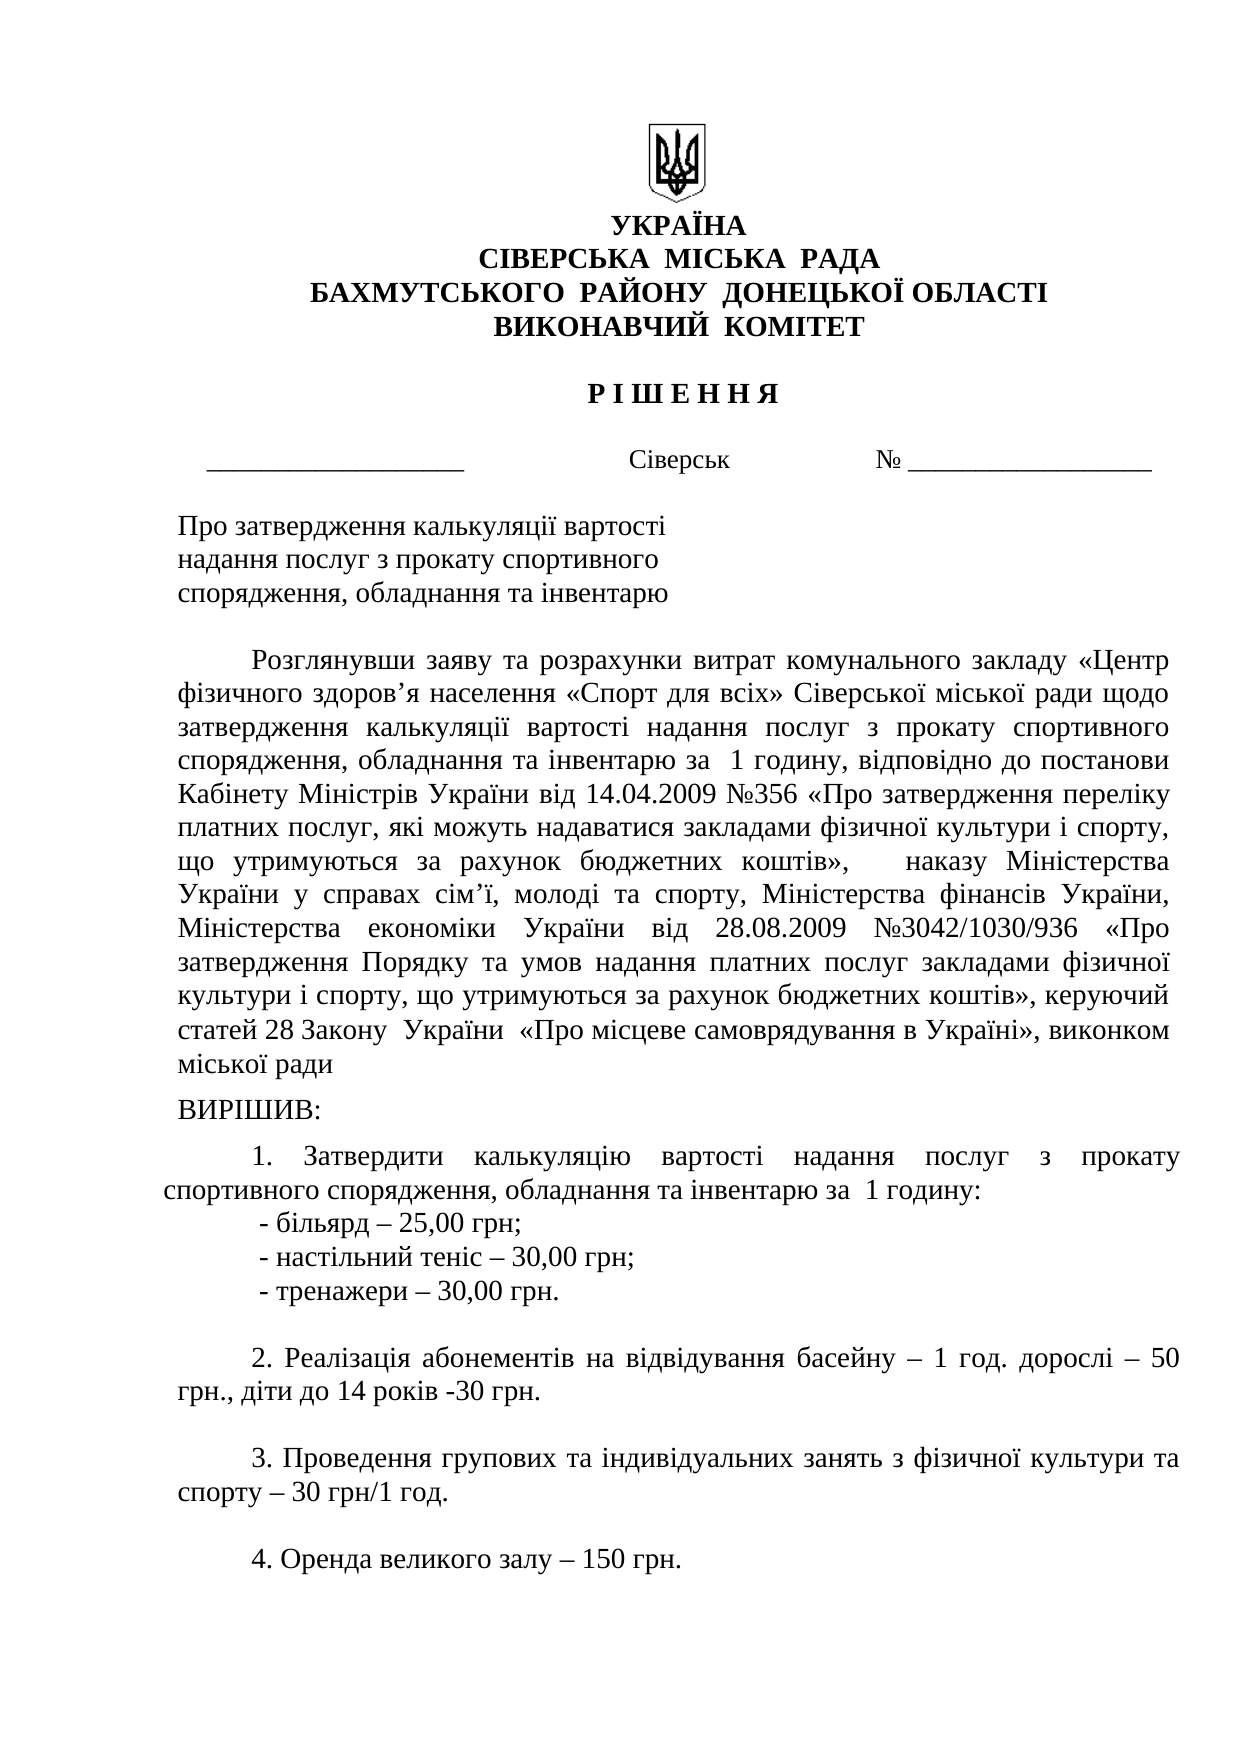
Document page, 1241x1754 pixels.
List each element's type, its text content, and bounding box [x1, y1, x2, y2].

list - тренажери – 30,00 грн. [201, 1273, 1181, 1306]
text ВИКОНАВЧИЙ КОМІТЕТ [177, 309, 1181, 342]
text 1. Затвердити калькуляцію вартості надання послуг з прокату спортивного спорядження, обладнання та інвентарю за 1 годину: [163, 1138, 1181, 1206]
text БАХМУТСЬКОГО РАЙОНУ ДОНЕЦЬКОЇ ОБЛАСТІ [177, 275, 1181, 309]
text УКРАЇНА [176, 208, 1181, 242]
text Р І Ш Е Н Н Я [177, 376, 1181, 409]
list 3. Проведення групових та індивідуальних занять з фізичної культури та спорту – 30 грн/1 год. [177, 1440, 1181, 1507]
list 4. Оренда великого залу – 150 грн. [177, 1541, 1181, 1574]
text спорядження, обладнання та інвентарю [177, 575, 1181, 608]
table_header № __________________ [840, 443, 1163, 474]
table_header Сіверськ [518, 443, 840, 474]
text Розглянувши заяву та розрахунки витрат комунального закладу «Центр фізичного здоров’я населення «Спорт для всіх» Сіверської міської ради щодо затвердження калькуляції вартості надання послуг з прокату спортивного спорядження, обладнання та інвентарю за 1 годину, відповідно до постанови Кабінету Міністрів України від 14.04.2009 №356 «Про затвердження переліку платних послуг, які можуть надаватися закладами фізичної культури і спорту, що утримуються за рахунок бюджетних коштів», наказу Міністерства України у справах сім’ї, молоді та спорту, Міністерства фінансів України, Міністерства економіки України від 28.08.2009 №3042/1030/936 «Про затвердження Порядку та умов надання платних послуг закладами фізичної культури і спорту, що утримуються за рахунок бюджетних коштів», керуючий статей 28 Закону України «Про місцеве самоврядування в Україні», виконком міської ради [177, 642, 1170, 1080]
table_header ___________________ [195, 443, 518, 474]
text ВИРІШИВ: [177, 1092, 1181, 1126]
list - більярд – 25,00 грн; [201, 1206, 1181, 1239]
text Про затвердження калькуляції вартості [177, 508, 1181, 541]
text надання послуг з прокату спортивного [177, 541, 1181, 575]
list - настільний теніс – 30,00 грн; [201, 1239, 1181, 1273]
text СІВЕРСЬКА МІСЬКА РАДА [177, 242, 1181, 275]
list 2. Реалізація абонементів на відвідування басейну – 1 год. дорослі – 50 грн., діти до 14 років -30 грн. [177, 1340, 1181, 1407]
